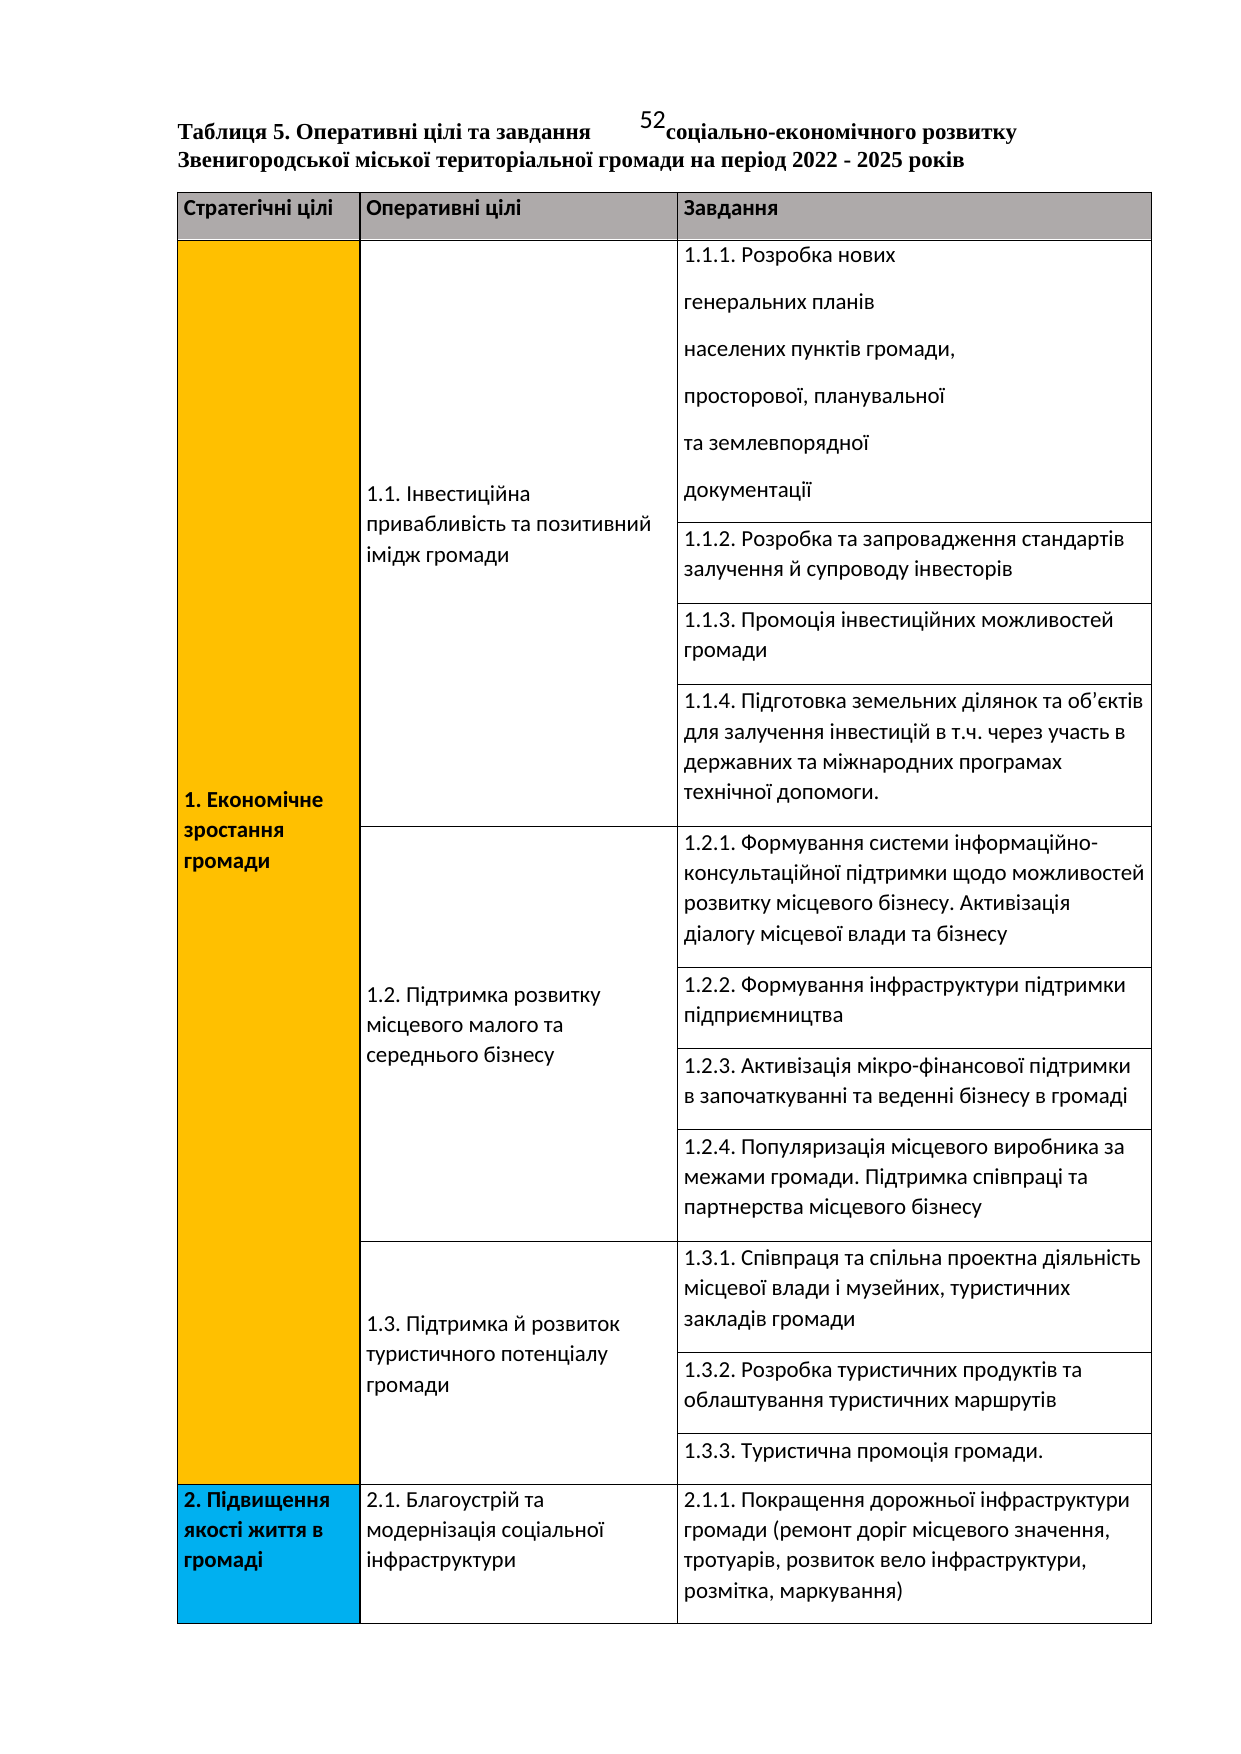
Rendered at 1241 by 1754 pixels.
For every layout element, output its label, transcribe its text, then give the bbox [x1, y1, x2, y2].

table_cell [361, 1485, 677, 1623]
table_cell 1.2.1. Формування системи інформаційно-консультаційної підтримки щодо можливостей розвитку місцевого бізнесу. Активізація діалогу місцевої влади та бізнесу [678, 827, 1151, 967]
table_cell 1.1.1. Розробка нових генеральних планів населених пунктів громади, просторової, планувальної та землевпорядної документації [678, 241, 1151, 522]
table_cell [178, 1485, 359, 1623]
table_cell 1.2.4. Популяризація місцевого виробника за межами громади. Підтримка співпраці та партнерства місцевого бізнесу [678, 1130, 1151, 1241]
table_header Завдання [678, 193, 1151, 239]
table_cell 1.2. Підтримка розвитку місцевого малого та середнього бізнесу [361, 827, 677, 1241]
table_cell 1.3.2. Розробка туристичних продуктів та облаштування туристичних маршрутів [678, 1353, 1151, 1433]
table_cell 1. Економічне зростання громади [178, 241, 359, 1484]
table_cell 2.1.1. Покращення дорожньої інфраструктури громади (ремонт доріг місцевого значення, тротуарів, розвиток вело інфраструктури, розмітка, маркування) [678, 1485, 1151, 1623]
table_header Стратегічні цілі [178, 193, 359, 239]
table_cell 1.1.4. Підготовка земельних ділянок та об’єктів для залучення інвестицій в т.ч. через участь в державних та міжнародних програмах технічної допомоги. [678, 685, 1151, 826]
table_cell 1.2.2. Формування інфраструктури підтримки підприємництва [678, 968, 1151, 1048]
text Таблиця 5. Оперативні цілі та завдання соціально-економічного розвитку Звенигородської міської територіальної громади на період 2022 - 2025 років [177, 118, 1152, 173]
table_header Оперативні цілі [361, 193, 677, 239]
table_cell 1.3.3. Туристична промоція громади. [678, 1434, 1151, 1484]
table_cell 1.2.3. Активізація мікро-фінансової підтримки в започаткуванні та веденні бізнесу в громаді [678, 1049, 1151, 1129]
table_cell 1.1.3. Промоція інвестиційних можливостей громади [678, 604, 1151, 684]
table_cell 1.1. Інвестиційна привабливість та позитивний імідж громади [361, 241, 677, 826]
table_cell 1.3.1. Співпраця та спільна проектна діяльність місцевої влади і музейних, туристичних закладів громади [678, 1242, 1151, 1352]
table_cell 1.1.2. Розробка та запровадження стандартів залучення й супроводу інвесторів [678, 523, 1151, 603]
table_cell 1.3. Підтримка й розвиток туристичного потенціалу громади [361, 1242, 677, 1484]
